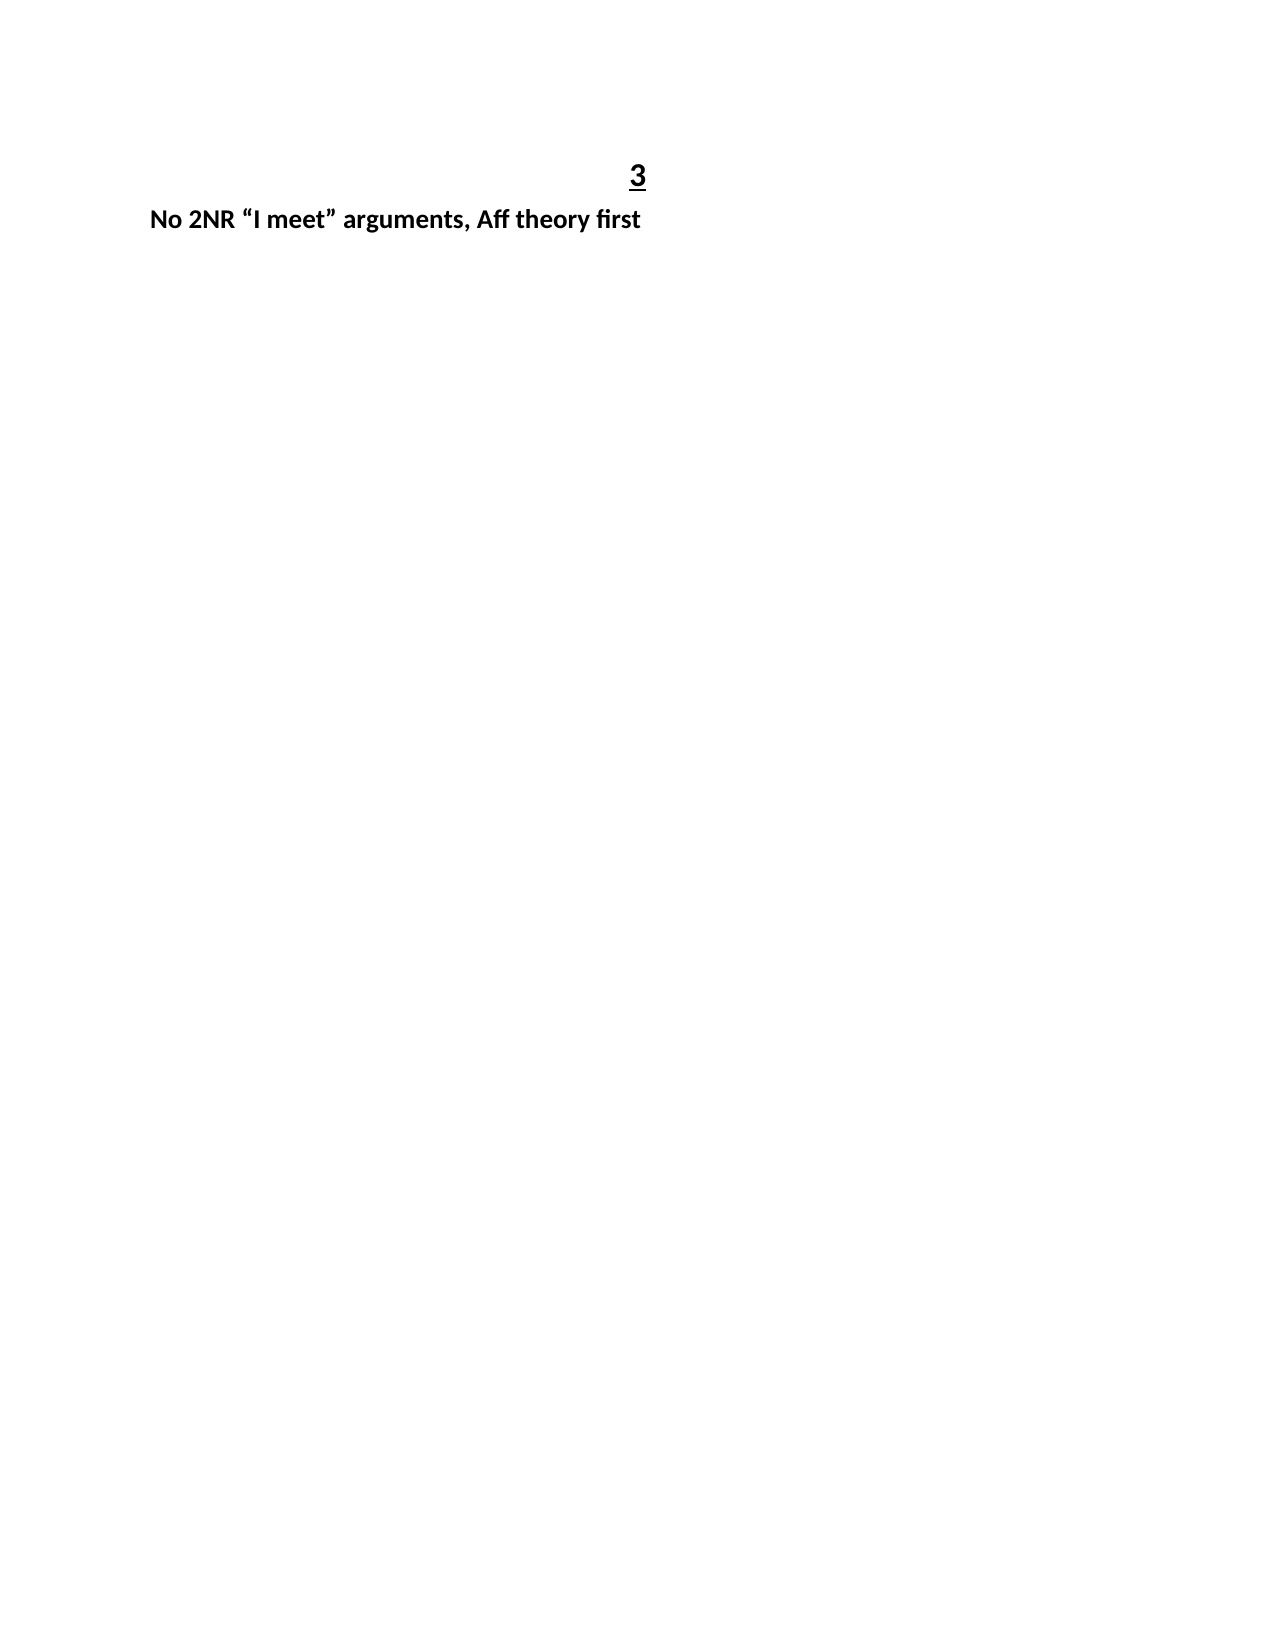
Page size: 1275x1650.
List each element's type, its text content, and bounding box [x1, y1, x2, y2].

subtitle No 2NR “I meet” arguments, Aff theory first [150, 202, 1125, 235]
subtitle 3 [150, 154, 1125, 195]
